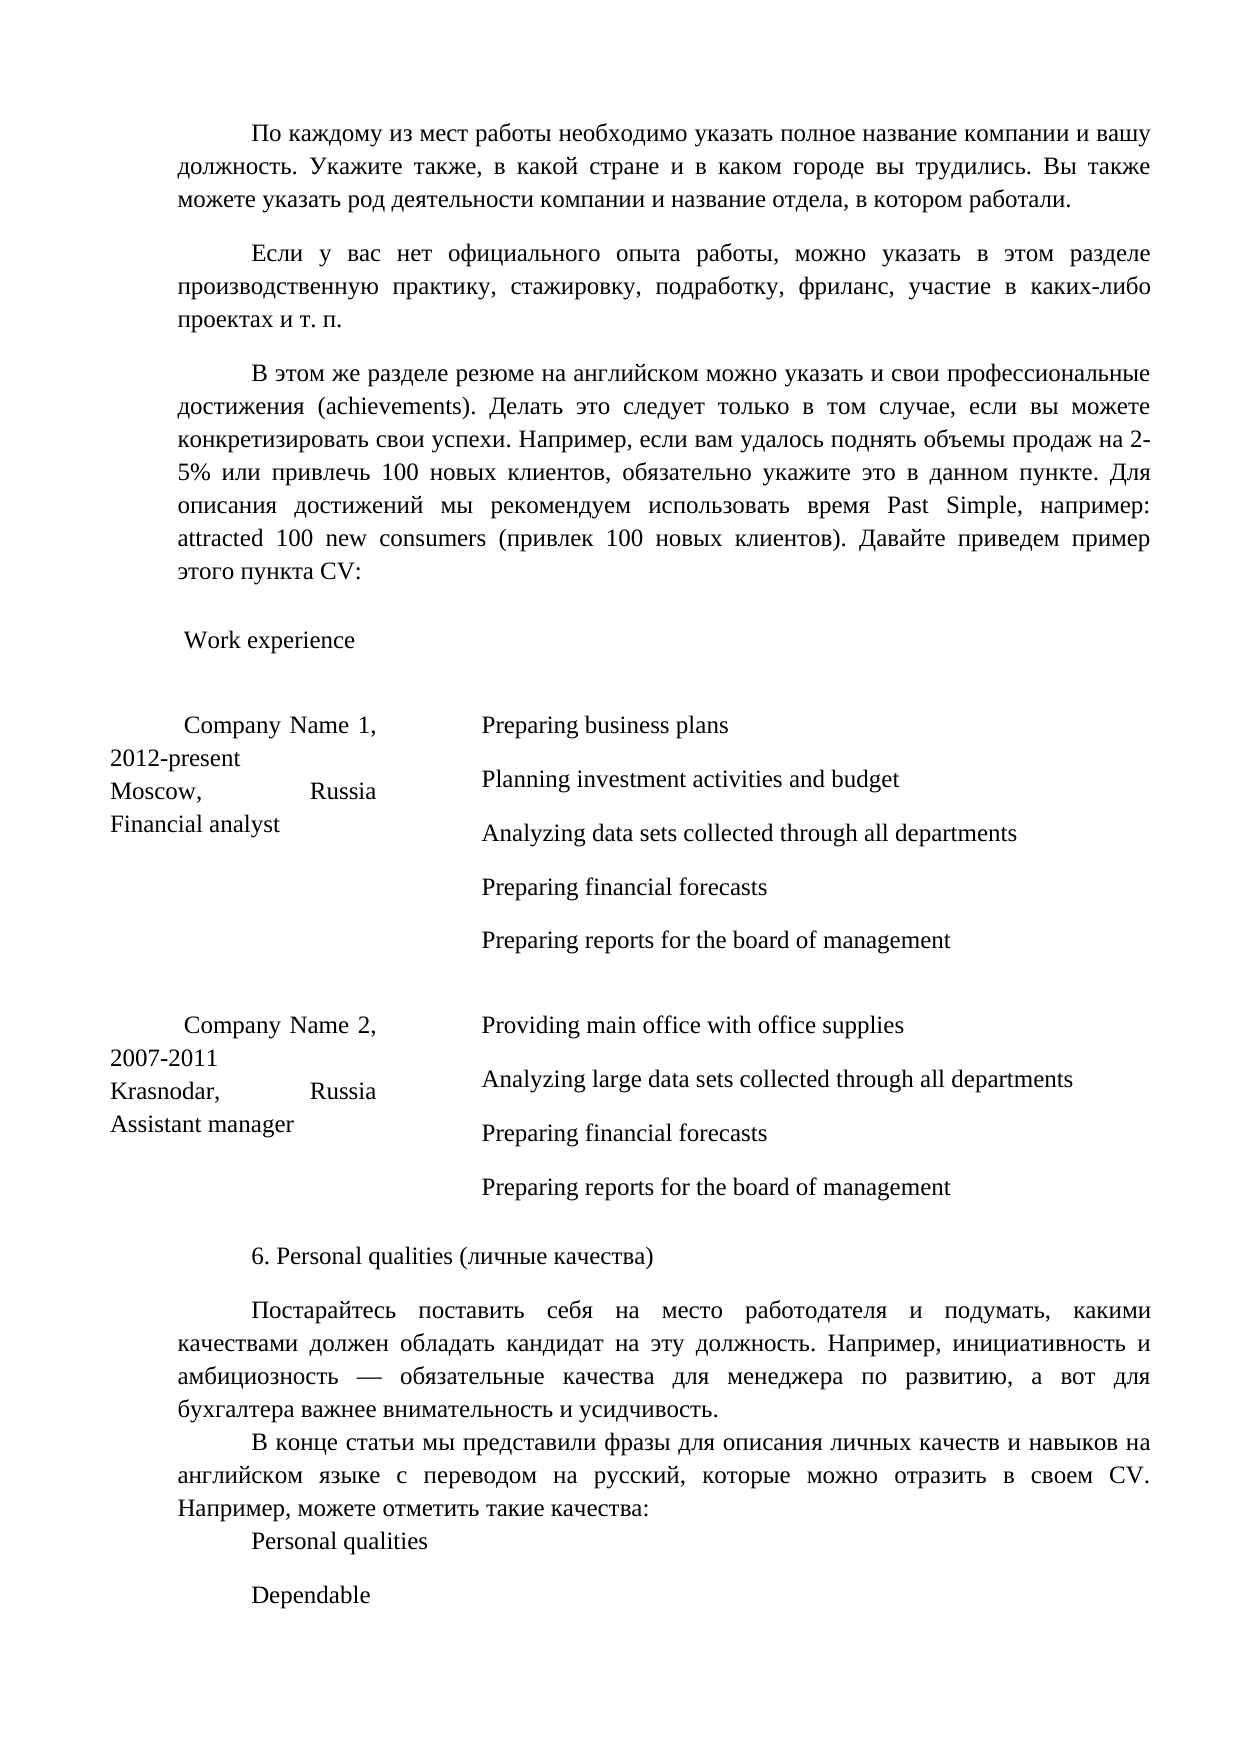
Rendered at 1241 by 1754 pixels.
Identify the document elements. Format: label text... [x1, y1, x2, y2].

table_cell Preparing business plans Planning investment activities and budget Analyzing data sets collected through all departments Preparing financial forecasts Preparing reports for the board of management [392, 695, 1235, 995]
text Если у вас нет официального опыта работы, можно указать в этом разделе производственную практику, стажировку, подработку, фриланс, участие в каких-либо проектах и т. п. [177, 238, 1152, 333]
text В конце статьи мы представили фразы для описания личных качеств и навыков на английском языке с переводом на русский, которые можно отразить в своем CV. Например, можете отметить такие качества: [177, 1427, 1152, 1522]
text Постарайтесь поставить себя на место работодателя и подумать, какими качествами должен обладать кандидат на эту должность. Например, инициативность и амбициозность — обязательные качества для менеджера по развитию, а вот для бухгалтера важнее внимательность и усидчивость. [177, 1295, 1152, 1423]
text 6. Personal qualities (личные качества) [177, 1241, 1152, 1270]
table_header Work experience [94, 610, 1235, 694]
text По каждому из мест работы необходимо указать полное название компании и вашу должность. Укажите также, в какой стране и в каком городе вы трудились. Вы также можете указать род деятельности компании и название отдела, в котором работали. [177, 118, 1152, 213]
text В этом же разделе резюме на английском можно указать и свои профессиональные достижения (achievements). Делать это следует только в том случае, если вы можете конкретизировать свои успехи. Например, если вам удалось поднять объемы продаж на 2-5% или привлечь 100 новых клиентов, обязательно укажите это в данном пункте. Для описания достижений мы рекомендуем использовать время Past Simple, например: attracted 100 new consumers (привлек 100 новых клиентов). Давайте приведем пример этого пункта CV: [177, 358, 1152, 585]
text Personal qualities [177, 1526, 1152, 1555]
table_cell Providing main office with office supplies Analyzing large data sets collected through all departments Preparing financial forecasts Preparing reports for the board of management [392, 995, 1235, 1241]
table_cell Company Name 1, 2012-present Moscow, Russia Financial analyst [94, 695, 392, 995]
table_cell Company Name 2, 2007-2011 Krasnodar, Russia Assistant manager [94, 995, 392, 1241]
text Dependable [177, 1580, 1152, 1608]
